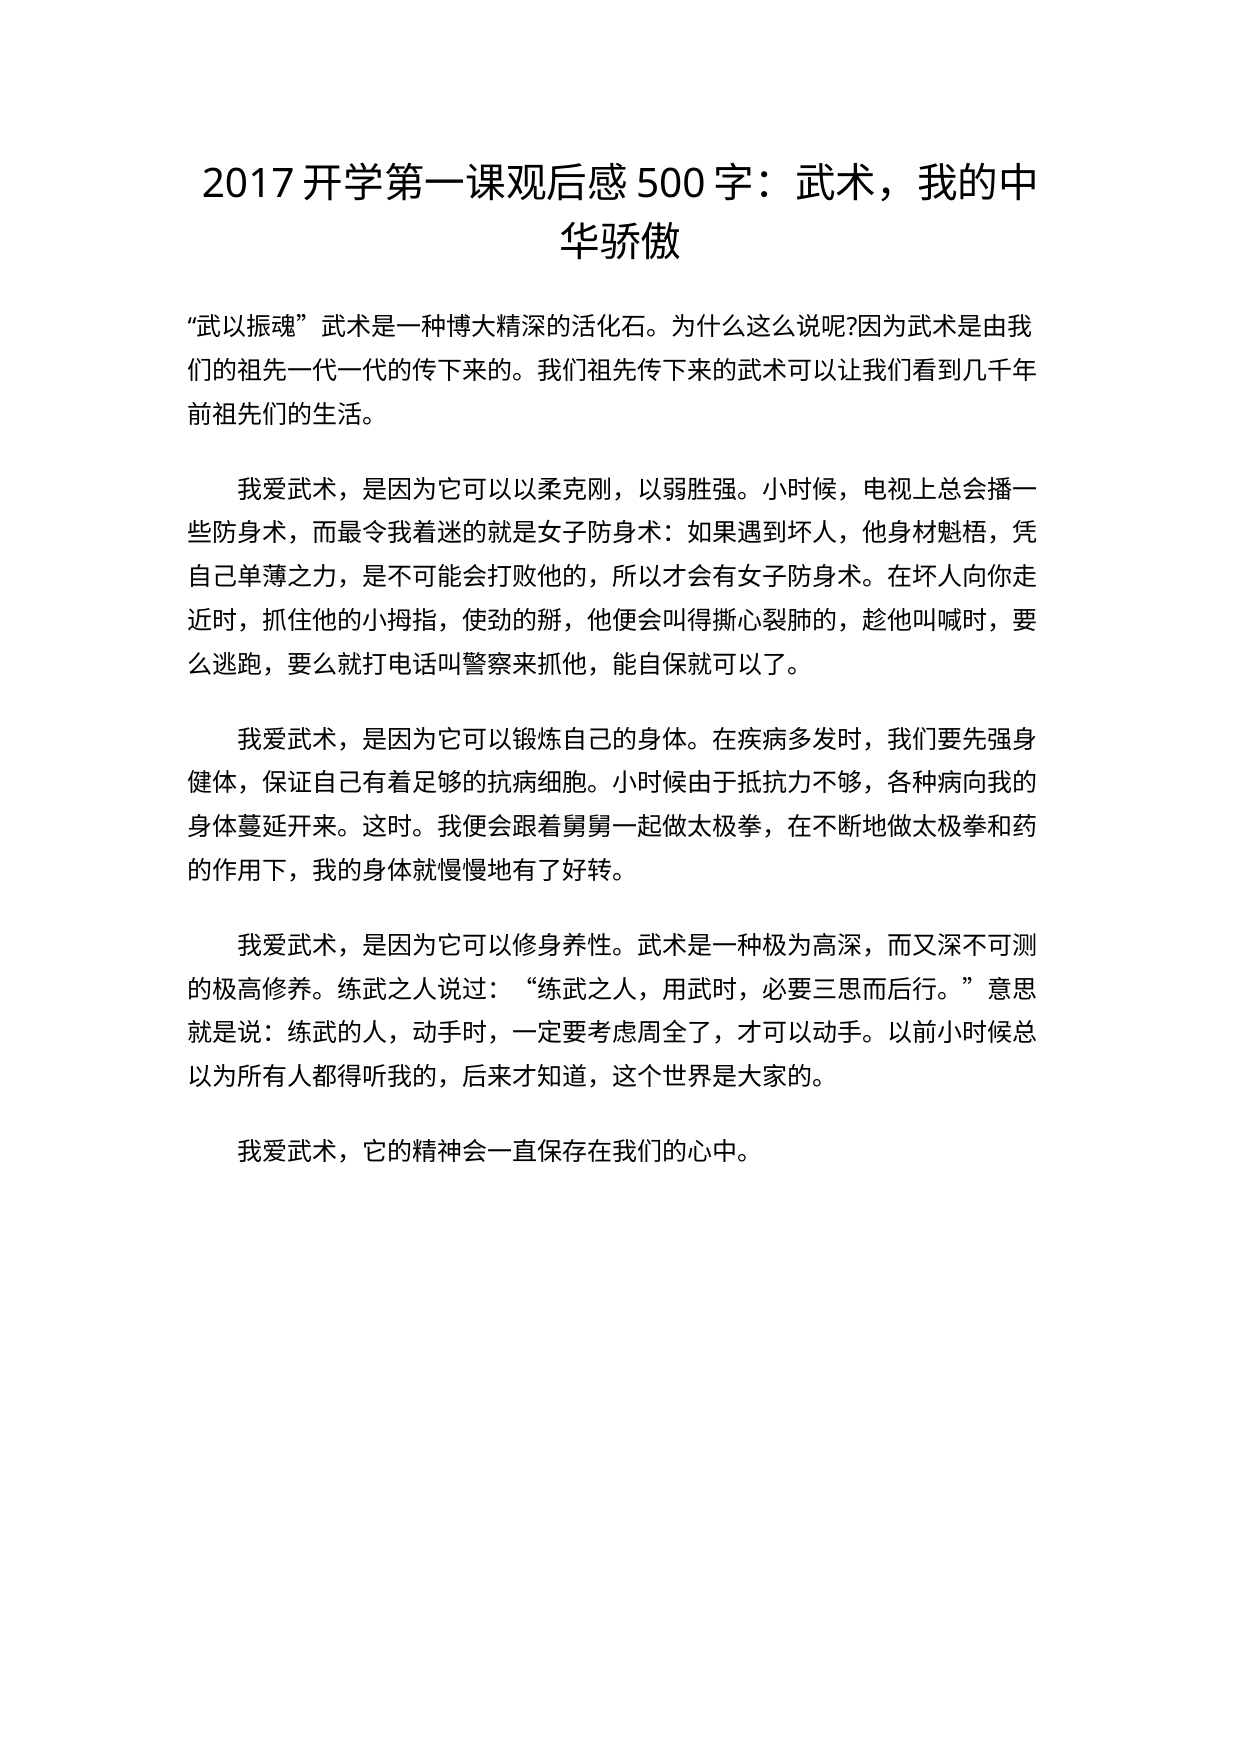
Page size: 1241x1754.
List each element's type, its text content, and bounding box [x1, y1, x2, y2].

text “武以振魂”武术是一种博大精深的活化石。为什么这么说呢?因为武术是由我们的祖先一代一代的传下来的。我们祖先传下来的武术可以让我们看到几千年前祖先们的生活。 [187, 299, 1053, 430]
text 我爱武术，是因为它可以修身养性。武术是一种极为高深，而又深不可测的极高修养。练武之人说过：“练武之人，用武时，必要三思而后行。”意思就是说：练武的人，动手时，一定要考虑周全了，才可以动手。以前小时候总以为所有人都得听我的，后来才知道，这个世界是大家的。 [187, 918, 1053, 1093]
text 我爱武术，它的精神会一直保存在我们的心中。 [187, 1124, 1053, 1168]
text 我爱武术，是因为它可以锻炼自己的身体。在疾病多发时，我们要先强身健体，保证自己有着足够的抗病细胞。小时候由于抵抗力不够，各种病向我的身体蔓延开来。这时。我便会跟着舅舅一起做太极拳，在不断地做太极拳和药的作用下，我的身体就慢慢地有了好转。 [187, 712, 1053, 887]
subtitle 2017开学第一课观后感500字：武术，我的中华骄傲 [187, 150, 1053, 268]
text 我爱武术，是因为它可以以柔克刚，以弱胜强。小时候，电视上总会播一些防身术，而最令我着迷的就是女子防身术：如果遇到坏人，他身材魁梧，凭自己单薄之力，是不可能会打败他的，所以才会有女子防身术。在坏人向你走近时，抓住他的小拇指，使劲的掰，他便会叫得撕心裂肺的，趁他叫喊时，要么逃跑，要么就打电话叫警察来抓他，能自保就可以了。 [187, 462, 1053, 680]
